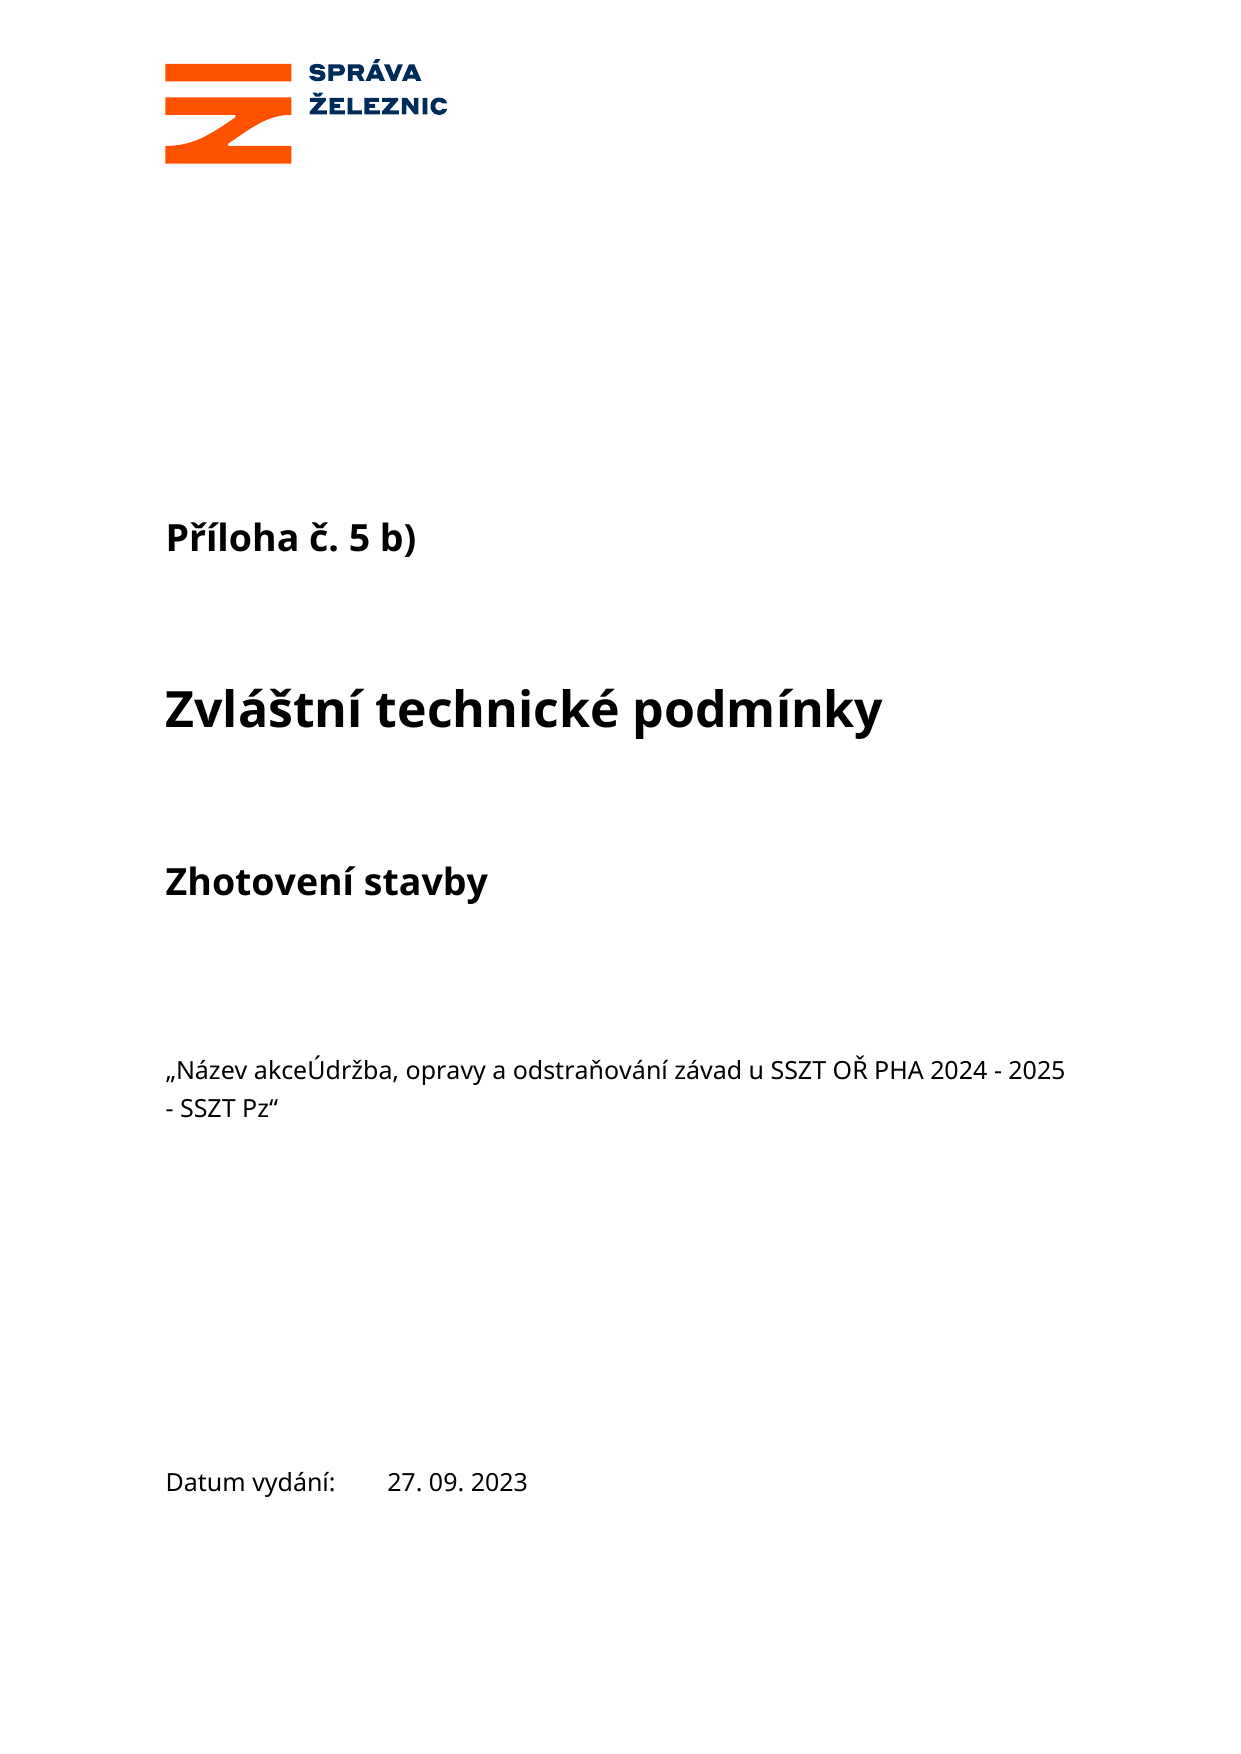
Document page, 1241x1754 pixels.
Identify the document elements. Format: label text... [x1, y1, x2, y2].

text Zhotovení stavby [165, 855, 1075, 906]
text Příloha č. 5 b) [165, 512, 1075, 563]
text Datum vydání: . 0. 2023 [165, 1465, 1075, 1499]
text Zvláštní technické podmínky [165, 674, 1075, 742]
